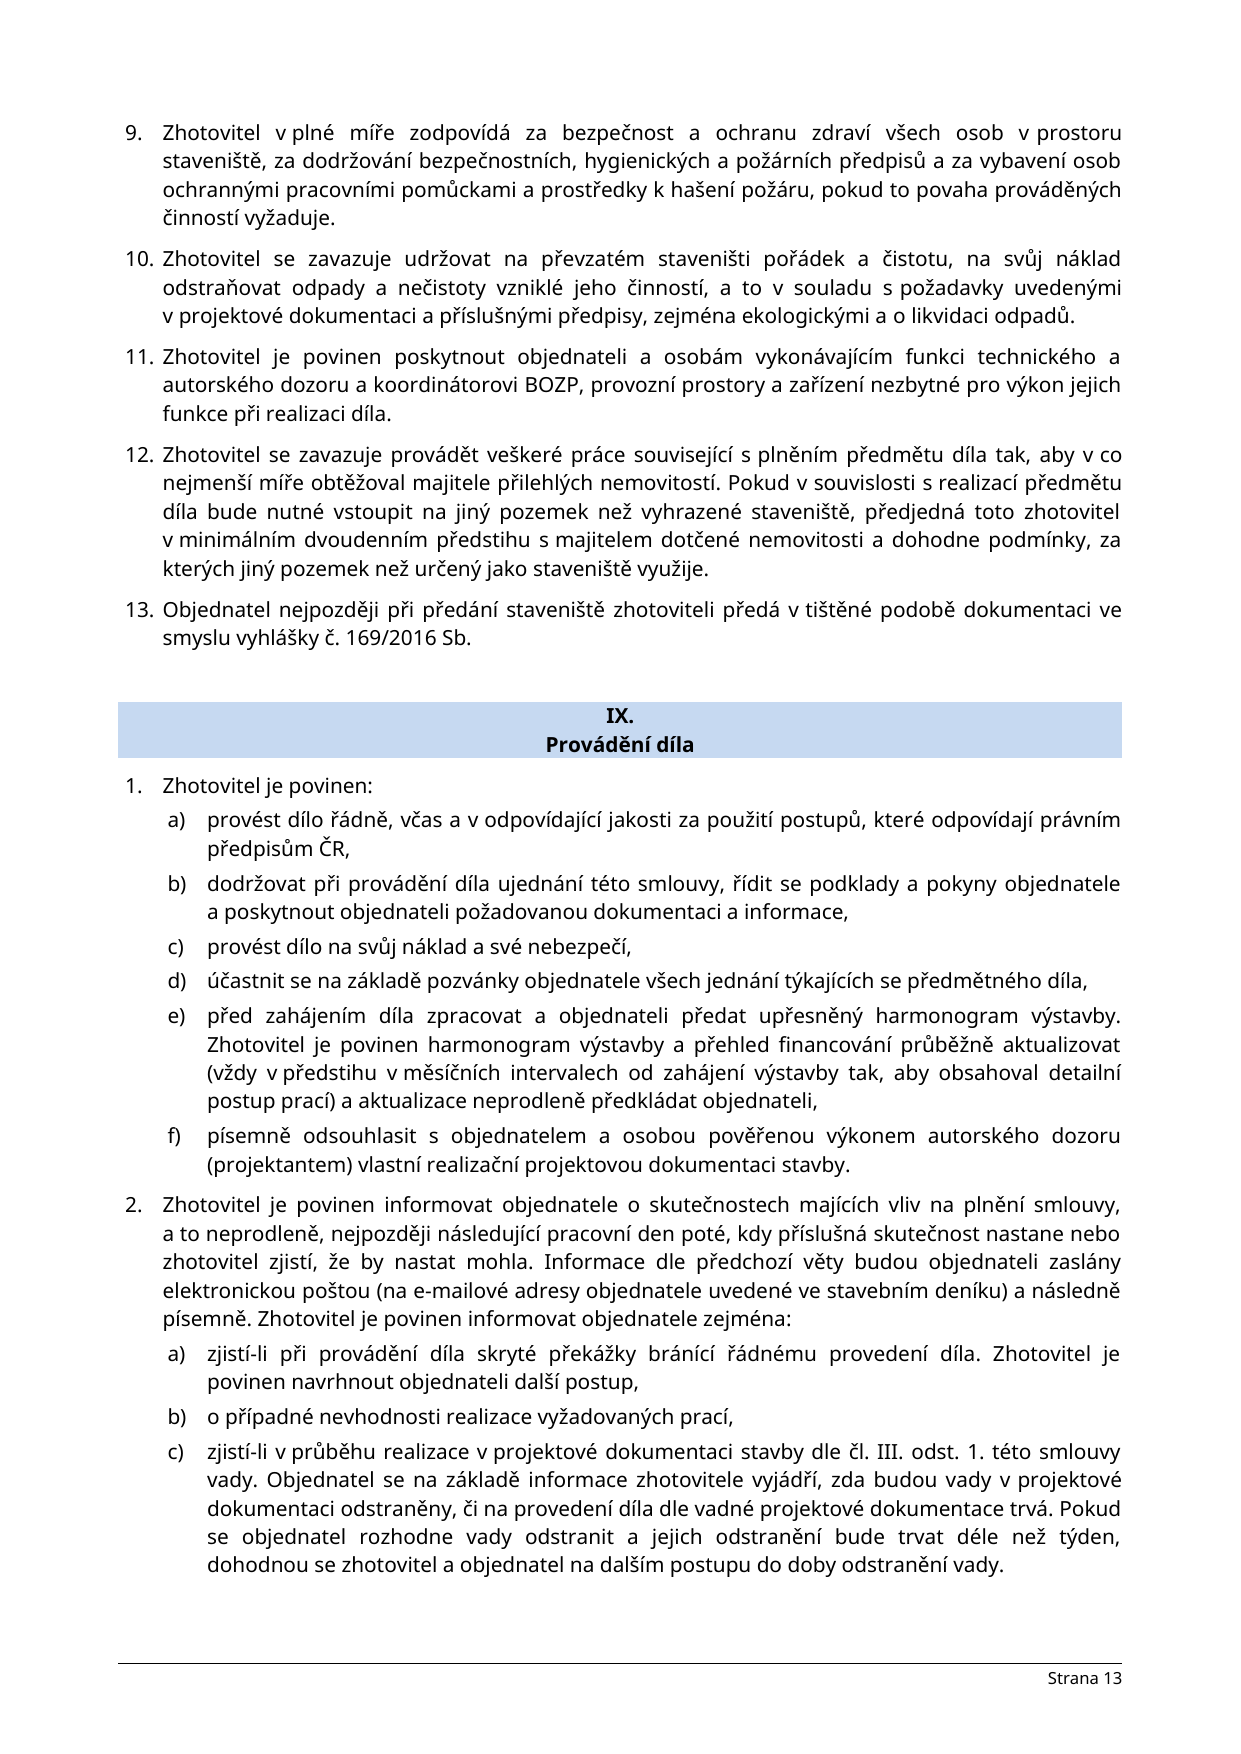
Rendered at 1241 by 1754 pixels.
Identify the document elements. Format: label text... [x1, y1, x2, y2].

text IX. [118, 702, 1122, 730]
list Zhotovitel je povinen: [125, 771, 1122, 799]
list účastnit se na základě pozvánky objednatele všech jednání týkajících se předmětného díla, [167, 967, 1122, 995]
list písemně odsouhlasit s objednatelem a osobou pověřenou výkonem autorského dozoru (projektantem) vlastní realizační projektovou dokumentaci stavby. [167, 1121, 1122, 1178]
list Zhotovitel se zavazuje provádět veškeré práce související s plněním předmětu díla tak, aby v co nejmenší míře obtěžoval majitele přilehlých nemovitostí. Pokud v souvislosti s realizací předmětu díla bude nutné vstoupit na jiný pozemek než vyhrazené staveniště, předjedná toto zhotovitel v minimálním dvoudenním předstihu s majitelem dotčené nemovitosti a dohodne podmínky, za kterých jiný pozemek než určený jako staveniště využije. [125, 440, 1122, 582]
list zjistí-li při provádění díla skryté překážky bránící řádnému provedení díla. Zhotovitel je povinen navrhnout objednateli další postup, [167, 1339, 1122, 1396]
text Provádění díla [118, 730, 1122, 758]
list Zhotovitel v plné míře zodpovídá za bezpečnost a ochranu zdraví všech osob v prostoru staveniště, za dodržování bezpečnostních, hygienických a požárních předpisů a za vybavení osob ochrannými pracovními pomůckami a prostředky k hašení požáru, pokud to povaha prováděných činností vyžaduje. [125, 118, 1122, 232]
list před zahájením díla zpracovat a objednateli předat upřesněný harmonogram výstavby. Zhotovitel je povinen harmonogram výstavby a přehled financování průběžně aktualizovat (vždy v předstihu v měsíčních intervalech od zahájení výstavby tak, aby obsahoval detailní postup prací) a aktualizace neprodleně předkládat objednateli, [167, 1001, 1122, 1115]
list o případné nevhodnosti realizace vyžadovaných prací, [167, 1402, 1122, 1431]
list zjistí-li v průběhu realizace v projektové dokumentaci stavby dle čl. III. odst. 1. této smlouvy vady. Objednatel se na základě informace zhotovitele vyjádří, zda budou vady v projektové dokumentaci odstraněny, či na provedení díla dle vadné projektové dokumentace trvá. Pokud se objednatel rozhodne vady odstranit a jejich odstranění bude trvat déle než týden, dohodnou se zhotovitel a objednatel na dalším postupu do doby odstranění vady. [167, 1437, 1122, 1579]
list Objednatel nejpozději při předání staveniště zhotoviteli předá v tištěné podobě dokumentaci ve smyslu vyhlášky č. 169/2016 Sb. [125, 595, 1122, 652]
list Zhotovitel je povinen informovat objednatele o skutečnostech majících vliv na plnění smlouvy, a to neprodleně, nejpozději následující pracovní den poté, kdy příslušná skutečnost nastane nebo zhotovitel zjistí, že by nastat mohla. Informace dle předchozí věty budou objednateli zaslány elektronickou poštou (na e-mailové adresy objednatele uvedené ve stavebním deníku) a následně písemně. Zhotovitel je povinen informovat objednatele zejména: [125, 1191, 1122, 1333]
list provést dílo na svůj náklad a své nebezpečí, [167, 932, 1122, 960]
list dodržovat při provádění díla ujednání této smlouvy, řídit se podklady a pokyny objednatele a poskytnout objednateli požadovanou dokumentaci a informace, [167, 869, 1122, 926]
list Zhotovitel se zavazuje udržovat na převzatém staveništi pořádek a čistotu, na svůj náklad odstraňovat odpady a nečistoty vzniklé jeho činností, a to v souladu s požadavky uvedenými v projektové dokumentaci a příslušnými předpisy, zejména ekologickými a o likvidaci odpadů. [125, 244, 1122, 330]
list provést dílo řádně, včas a v odpovídající jakosti za použití postupů, které odpovídají právním předpisům ČR, [167, 806, 1122, 862]
list Zhotovitel je povinen poskytnout objednateli a osobám vykonávajícím funkci technického a autorského dozoru a koordinátorovi BOZP, provozní prostory a zařízení nezbytné pro výkon jejich funkce při realizaci díla. [125, 342, 1122, 427]
